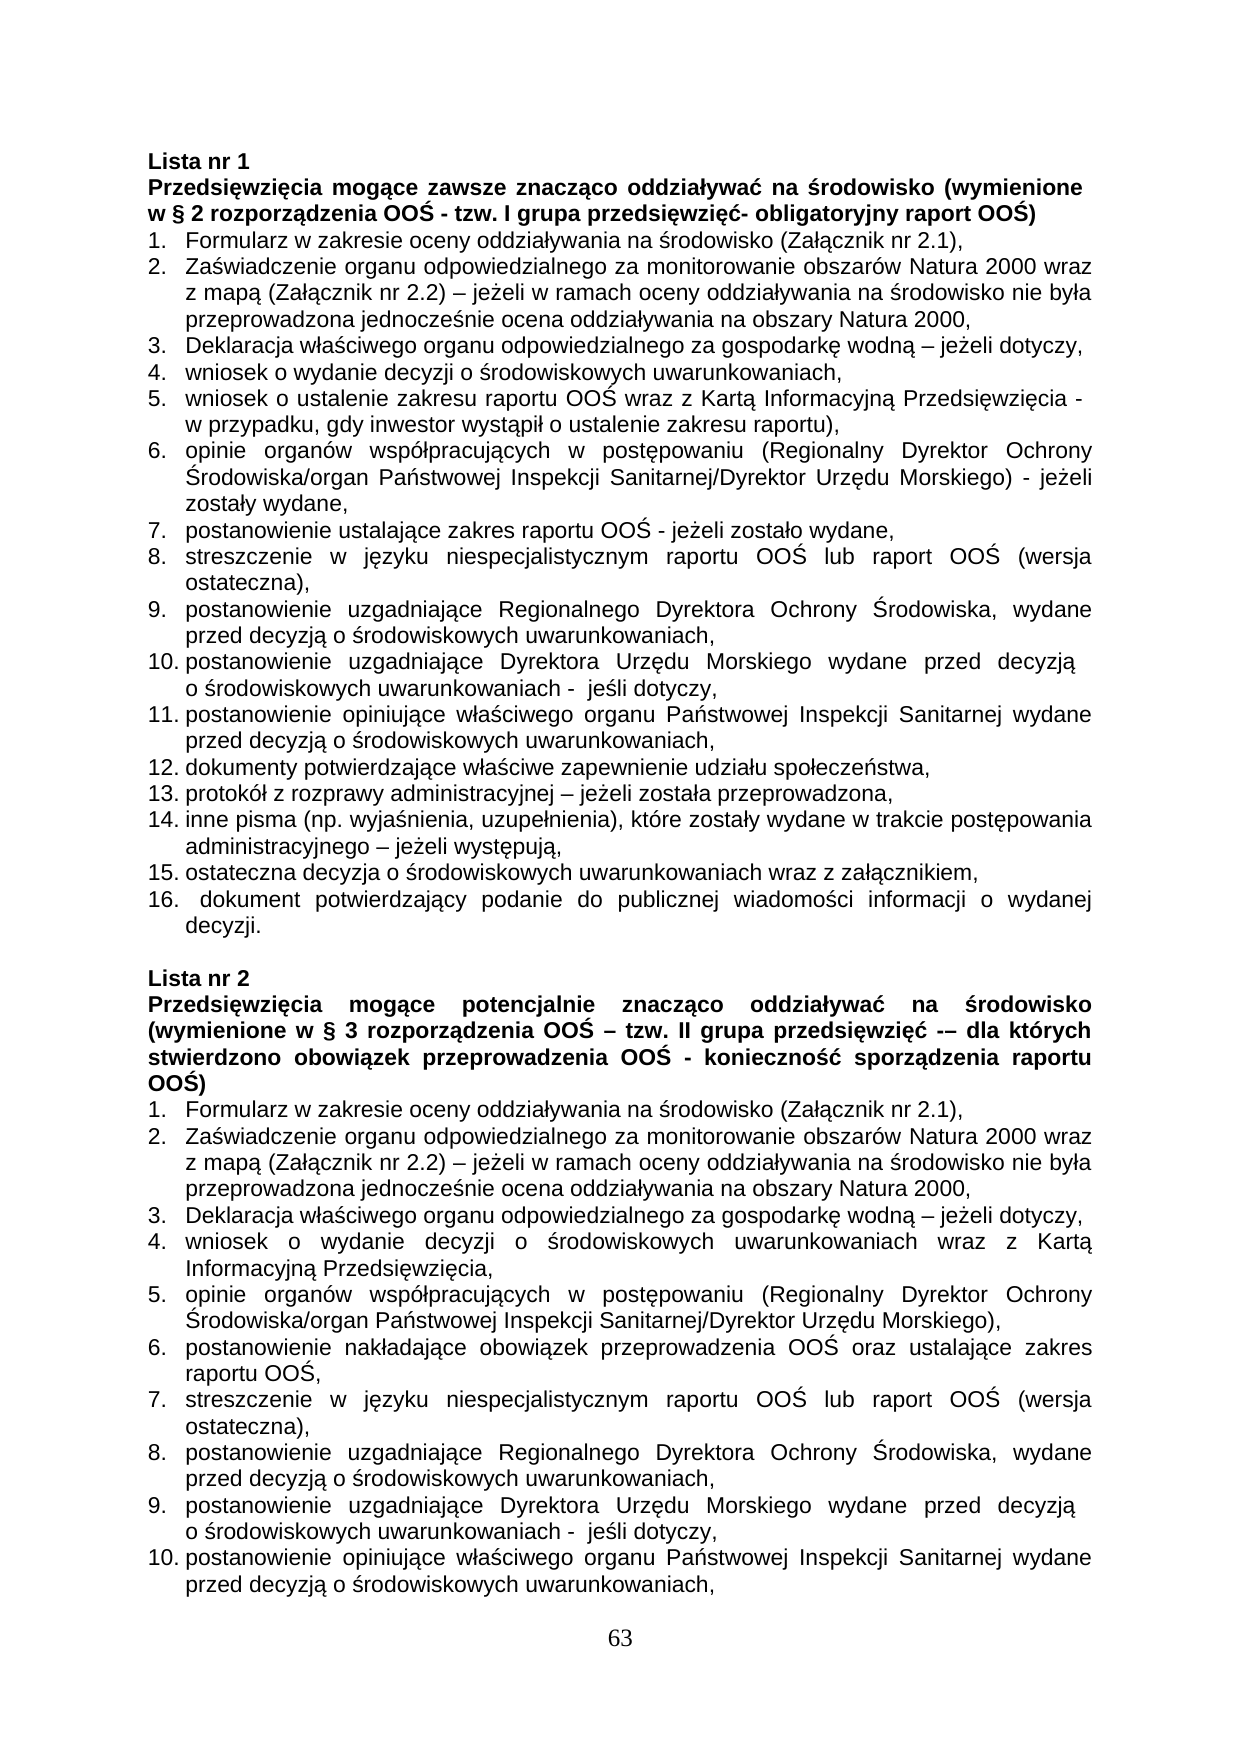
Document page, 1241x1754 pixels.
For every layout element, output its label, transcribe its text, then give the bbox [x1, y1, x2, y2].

list protokół z rozprawy administracyjnej – jeżeli została przeprowadzona, [148, 780, 1093, 806]
list Deklaracja właściwego organu odpowiedzialnego za gospodarkę wodną – jeżeli dotyczy, [148, 332, 1093, 358]
list postanowienie nakładające obowiązek przeprowadzenia OOŚ oraz ustalające zakres raportu OOŚ, [148, 1333, 1093, 1386]
list ostateczna decyzja o środowiskowych uwarunkowaniach wraz z załącznikiem, [148, 859, 1093, 886]
text Lista nr 2 [148, 964, 1093, 991]
list streszczenie w języku niespecjalistycznym raportu OOŚ lub raport OOŚ (wersja ostateczna), [148, 543, 1093, 596]
list postanowienie uzgadniające Dyrektora Urzędu Morskiego wydane przed decyzją o środowiskowych uwarunkowaniach - jeśli dotyczy, [148, 1492, 1093, 1544]
list postanowienie uzgadniające Regionalnego Dyrektora Ochrony Środowiska, wydane przed decyzją o środowiskowych uwarunkowaniach, [148, 596, 1093, 648]
list postanowienie opiniujące właściwego organu Państwowej Inspekcji Sanitarnej wydane przed decyzją o środowiskowych uwarunkowaniach, [148, 1544, 1093, 1597]
list postanowienie uzgadniające Dyrektora Urzędu Morskiego wydane przed decyzją o środowiskowych uwarunkowaniach - jeśli dotyczy, [148, 648, 1093, 701]
list dokumenty potwierdzające właściwe zapewnienie udziału społeczeństwa, [148, 754, 1093, 780]
list Zaświadczenie organu odpowiedzialnego za monitorowanie obszarów Natura 2000 wraz z mapą (Załącznik nr 2.2) – jeżeli w ramach oceny oddziaływania na środowisko nie była przeprowadzona jednocześnie ocena oddziaływania na obszary Natura 2000, [148, 253, 1093, 332]
text Lista nr 1 [148, 148, 1093, 174]
list postanowienie ustalające zakres raportu OOŚ - jeżeli zostało wydane, [148, 517, 1093, 543]
list Zaświadczenie organu odpowiedzialnego za monitorowanie obszarów Natura 2000 wraz z mapą (Załącznik nr 2.2) – jeżeli w ramach oceny oddziaływania na środowisko nie była przeprowadzona jednocześnie ocena oddziaływania na obszary Natura 2000, [148, 1123, 1093, 1202]
list postanowienie opiniujące właściwego organu Państwowej Inspekcji Sanitarnej wydane przed decyzją o środowiskowych uwarunkowaniach, [148, 701, 1093, 754]
list Formularz w zakresie oceny oddziaływania na środowisko (Załącznik nr 2.1), [148, 1096, 1093, 1123]
list wniosek o wydanie decyzji o środowiskowych uwarunkowaniach wraz z Kartą Informacyjną Przedsięwzięcia, [148, 1228, 1093, 1281]
list Formularz w zakresie oceny oddziaływania na środowisko (Załącznik nr 2.1), [148, 227, 1093, 253]
text Przedsięwzięcia mogące potencjalnie znacząco oddziaływać na środowisko (wymienione w § 3 rozporządzenia OOŚ – tzw. II grupa przedsięwzięć -– dla których stwierdzono obowiązek przeprowadzenia OOŚ - konieczność sporządzenia raportu OOŚ) [148, 991, 1093, 1096]
list inne pisma (np. wyjaśnienia, uzupełnienia), które zostały wydane w trakcie postępowania administracyjnego – jeżeli występują, [148, 806, 1093, 859]
list opinie organów współpracujących w postępowaniu (Regionalny Dyrektor Ochrony Środowiska/organ Państwowej Inspekcji Sanitarnej/Dyrektor Urzędu Morskiego) - jeżeli zostały wydane, [148, 437, 1093, 517]
list streszczenie w języku niespecjalistycznym raportu OOŚ lub raport OOŚ (wersja ostateczna), [148, 1386, 1093, 1439]
list dokument potwierdzający podanie do publicznej wiadomości informacji o wydanej decyzji. [148, 886, 1093, 938]
list opinie organów współpracujących w postępowaniu (Regionalny Dyrektor Ochrony Środowiska/organ Państwowej Inspekcji Sanitarnej/Dyrektor Urzędu Morskiego), [148, 1281, 1093, 1333]
list wniosek o wydanie decyzji o środowiskowych uwarunkowaniach, [148, 358, 1093, 385]
list postanowienie uzgadniające Regionalnego Dyrektora Ochrony Środowiska, wydane przed decyzją o środowiskowych uwarunkowaniach, [148, 1439, 1093, 1492]
list Deklaracja właściwego organu odpowiedzialnego za gospodarkę wodną – jeżeli dotyczy, [148, 1202, 1093, 1228]
list wniosek o ustalenie zakresu raportu OOŚ wraz z Kartą Informacyjną Przedsięwzięcia - w przypadku, gdy inwestor wystąpił o ustalenie zakresu raportu), [148, 385, 1093, 437]
text Przedsięwzięcia mogące zawsze znacząco oddziaływać na środowisko (wymienione w § 2 rozporządzenia OOŚ - tzw. I grupa przedsięwzięć- obligatoryjny raport OOŚ) [148, 174, 1093, 227]
